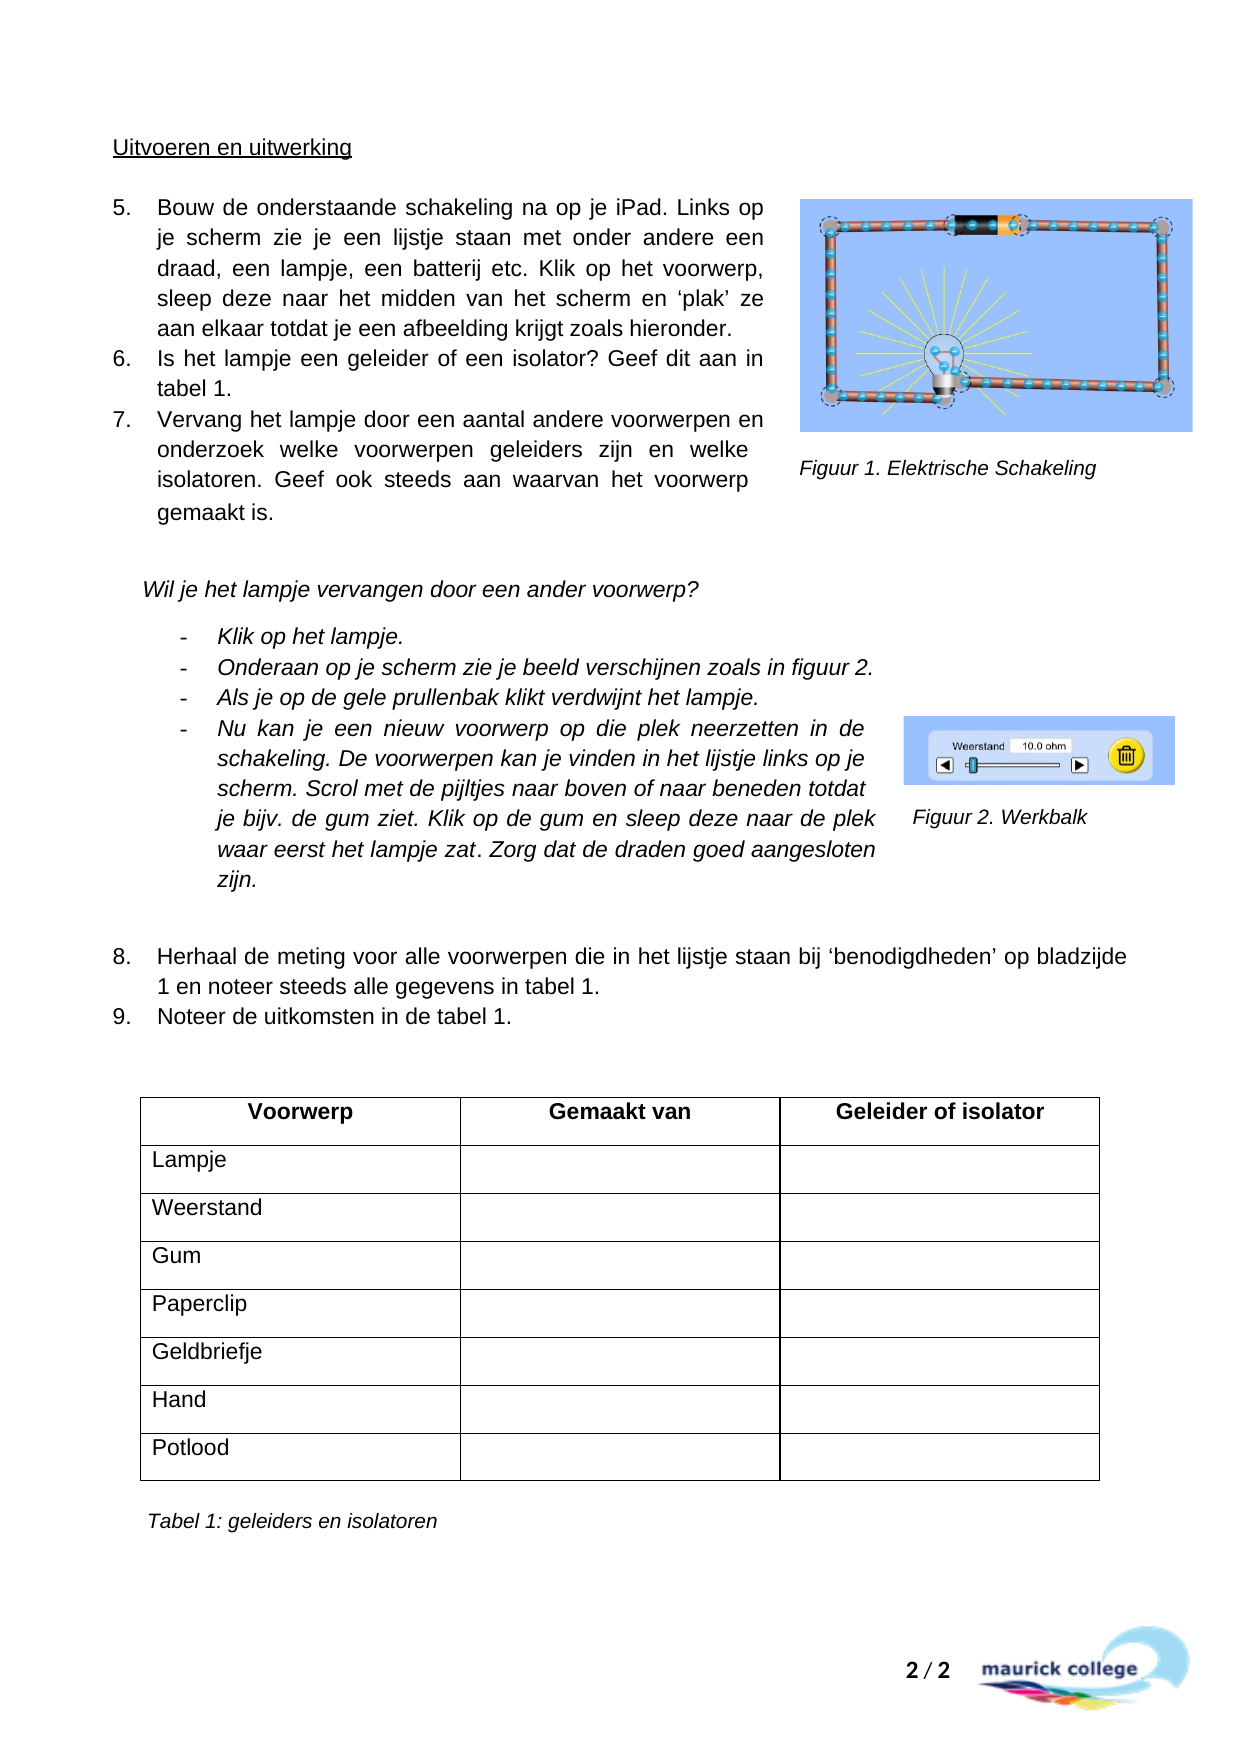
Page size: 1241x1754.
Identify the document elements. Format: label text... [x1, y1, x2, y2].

table_cell [781, 1146, 1099, 1193]
picture [971, 1618, 1197, 1721]
table_cell Gum [141, 1242, 460, 1289]
table_cell [781, 1434, 1099, 1480]
table_cell Paperclip [141, 1290, 460, 1337]
table_cell [461, 1242, 779, 1289]
list Vervang het lampje door een aantal andere voorwerpen en onderzoek welke voorwerpen geleiders zijn en welke isolatoren. Geef ook steeds aan waarvan het voorwerp gemaakt is. [112, 406, 1128, 525]
table_cell [461, 1434, 779, 1480]
table_cell [781, 1290, 1099, 1337]
text Tabel 1: geleiders en isolatoren [112, 1481, 1128, 1533]
list Onderaan op je scherm zie je beeld verschijnen zoals in figuur 2. [179, 654, 1128, 680]
list Bouw de onderstaande schakeling na op je iPad. Links op je scherm zie je een lijstje staan met onder andere een draad, een lampje, een batterij etc. Klik op het voorwerp, sleep deze naar het midden van het scherm en ‘plak’ ze aan elkaar totdat je een afbeelding krijgt zoals hieronder. [112, 194, 1128, 341]
list Klik op het lampje. [179, 623, 1128, 650]
table_cell [781, 1242, 1099, 1289]
list Noteer de uitkomsten in de tabel 1. [112, 1003, 1128, 1029]
list Als je op de gele prullenbak klikt verdwijnt het lampje. [179, 684, 1128, 711]
list Nu kan je een nieuw voorwerp op die plek neerzetten in de schakeling. De voorwerpen kan je vinden in het lijstje links op je scherm. Scrol met de pijltjes naar boven of naar beneden totdat je bijv. de gum ziet. Klik op de gum en sleep deze naar de plek waar eerst het lampje zat. Zorg dat de draden goed aangesloten zijn. [179, 714, 1128, 892]
table_cell Weerstand [141, 1194, 460, 1241]
table_cell Hand [141, 1386, 460, 1432]
table_cell [461, 1194, 779, 1241]
text Wil je het lampje vervangen door een ander voorwerp? [142, 576, 1128, 603]
table_cell [781, 1194, 1099, 1241]
table_cell [781, 1338, 1099, 1384]
picture [903, 716, 1180, 789]
table_cell [781, 1386, 1099, 1432]
table_header Gemaakt van [461, 1098, 779, 1145]
table_header Voorwerp [141, 1098, 460, 1145]
table_cell Lampje [141, 1146, 460, 1193]
list Herhaal de meting voor alle voorwerpen die in het lijstje staan bij ‘benodigdheden’ op bladzijde 1 en noteer steeds alle gegevens in tabel 1. [112, 943, 1128, 999]
picture [800, 199, 1193, 432]
table_cell [461, 1146, 779, 1193]
table_cell Geldbriefje [141, 1338, 460, 1384]
text Uitvoeren en uitwerking [112, 134, 1128, 160]
table_header Geleider of isolator [781, 1098, 1099, 1145]
list Is het lampje een geleider of een isolator? Geef dit aan in tabel 1. [112, 345, 800, 402]
table_cell Potlood [141, 1434, 460, 1480]
table_cell [461, 1386, 779, 1432]
table_cell [461, 1338, 779, 1384]
table_cell [461, 1290, 779, 1337]
